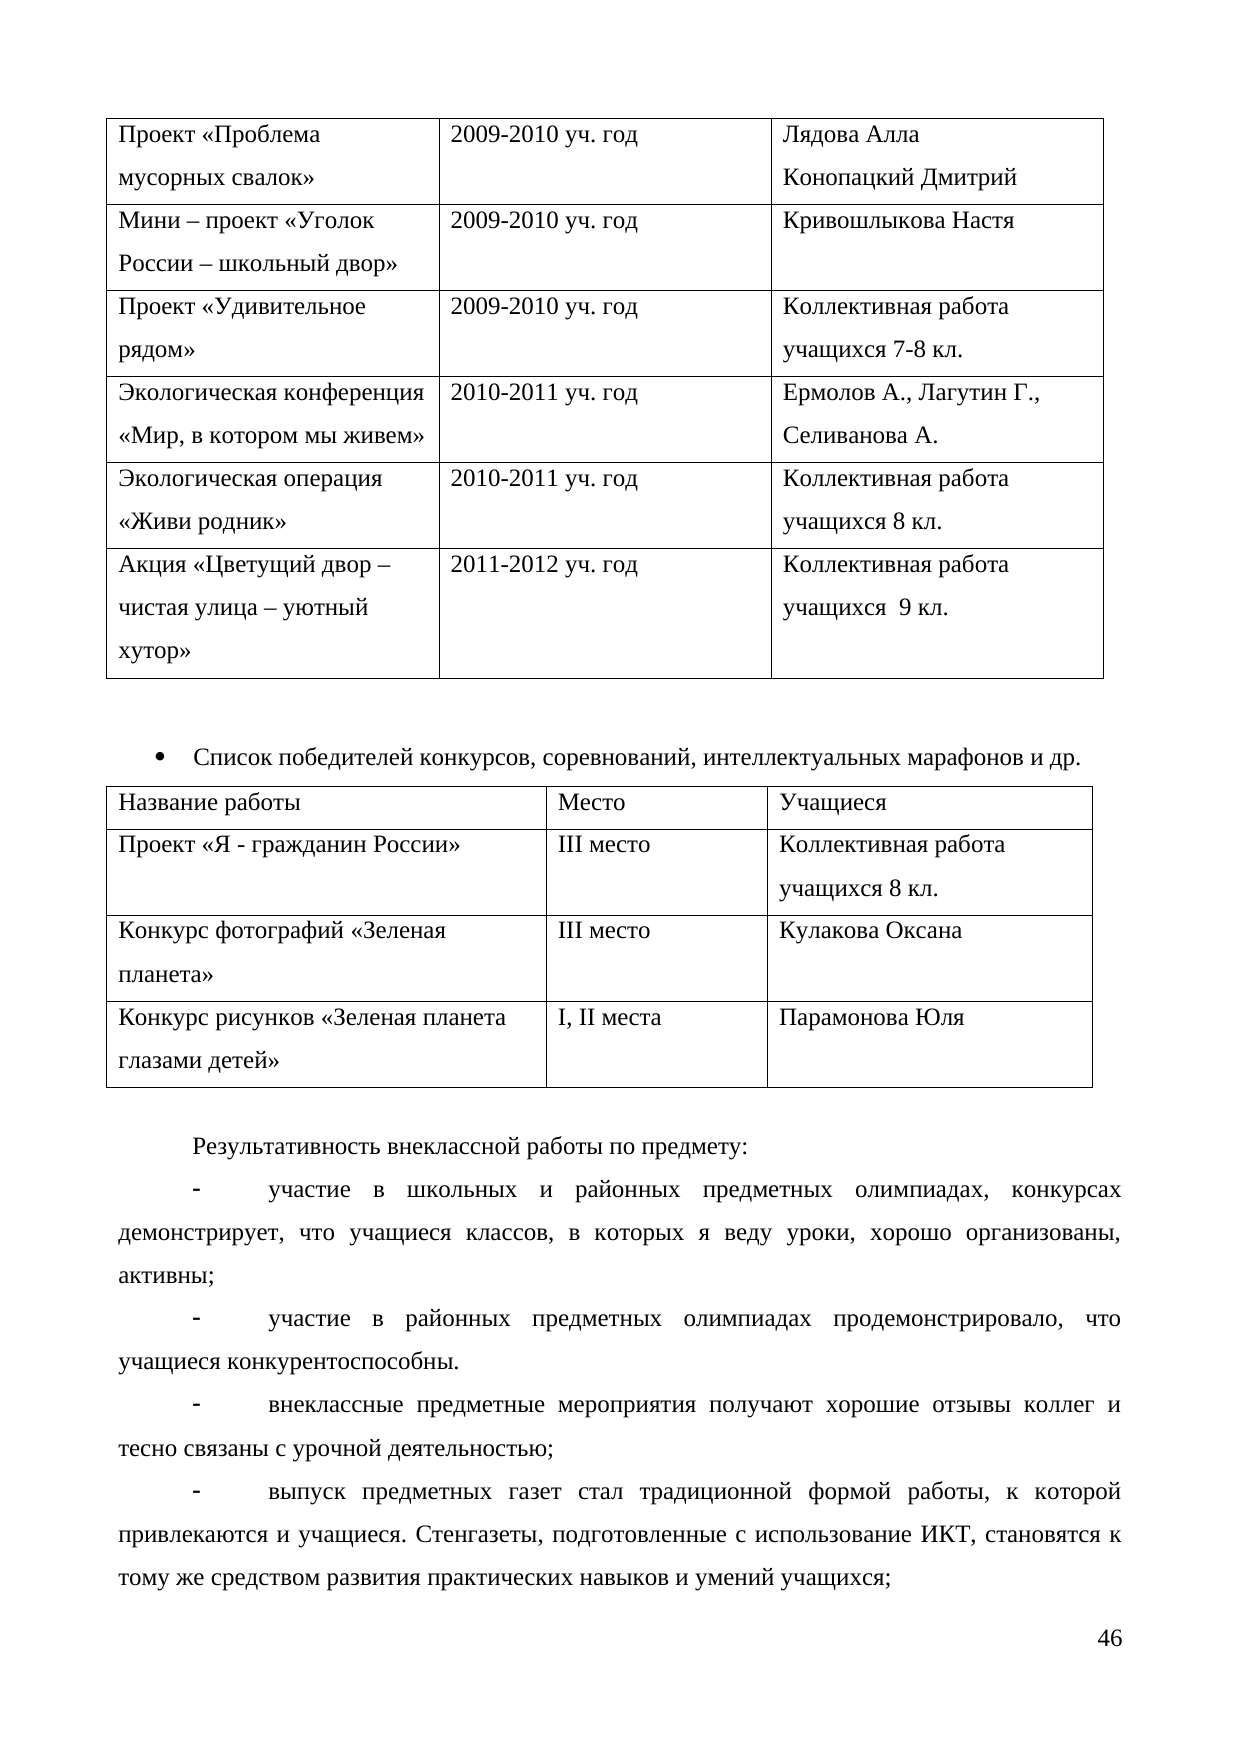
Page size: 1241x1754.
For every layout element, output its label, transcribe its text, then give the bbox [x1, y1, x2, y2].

table_cell I, II места [547, 1002, 767, 1087]
table_header Название работы [107, 787, 546, 828]
table_cell Проект «Проблема мусорных свалок» [107, 119, 439, 204]
table_cell Проект «Я - гражданин России» [107, 830, 546, 914]
table_cell Лядова Алла Конопацкий Дмитрий [772, 119, 1103, 204]
table_cell Коллективная работа учащихся 8 кл. [768, 830, 1092, 914]
table_header Учащиеся [768, 787, 1092, 828]
table_header Место [547, 787, 767, 828]
list участие в районных предметных олимпиадах продемонстрировало, что учащиеся конкурентоспособны. [118, 1303, 1122, 1375]
table_cell Экологическая операция «Живи родник» [107, 463, 439, 548]
table_cell Проект «Удивительное рядом» [107, 291, 439, 376]
table_cell Экологическая конференция «Мир, в котором мы живем» [107, 377, 439, 462]
table_cell 2010-2011 уч. год [440, 377, 771, 462]
table_cell Мини – проект «Уголок России – школьный двор» [107, 205, 439, 290]
table_cell Парамонова Юля [768, 1002, 1092, 1087]
table_cell III место [547, 830, 767, 914]
table_cell 2011-2012 уч. год [440, 549, 771, 677]
table_cell Конкурс рисунков «Зеленая планета глазами детей» [107, 1002, 546, 1087]
table_cell Кривошлыкова Настя [772, 205, 1103, 290]
table_cell 2009-2010 уч. год [440, 119, 771, 204]
table_cell Коллективная работа учащихся 9 кл. [772, 549, 1103, 677]
subtitle Список победителей конкурсов, соревнований, интеллектуальных марафонов и др. [156, 742, 1122, 771]
table_cell 2009-2010 уч. год [440, 205, 771, 290]
list внеклассные предметные мероприятия получают хорошие отзывы коллег и тесно связаны с урочной деятельностью; [118, 1389, 1122, 1461]
table_cell Конкурс фотографий «Зеленая планета» [107, 916, 546, 1001]
text Результативность внеклассной работы по предмету: [118, 1131, 1122, 1159]
table_cell Ермолов А., Лагутин Г., Селиванова А. [772, 377, 1103, 462]
table_cell 2009-2010 уч. год [440, 291, 771, 376]
list выпуск предметных газет стал традиционной формой работы, к которой привлекаются и учащиеся. Стенгазеты, подготовленные с использование ИКТ, становятся к тому же средством развития практических навыков и умений учащихся; [118, 1476, 1122, 1591]
table_cell Коллективная работа учащихся 8 кл. [772, 463, 1103, 548]
list участие в школьных и районных предметных олимпиадах, конкурсах демонстрирует, что учащиеся классов, в которых я веду уроки, хорошо организованы, активны; [118, 1174, 1122, 1289]
table_cell Коллективная работа учащихся 7-8 кл. [772, 291, 1103, 376]
table_cell Кулакова Оксана [768, 916, 1092, 1001]
table_cell III место [547, 916, 767, 1001]
table_cell 2010-2011 уч. год [440, 463, 771, 548]
table_cell Акция «Цветущий двор – чистая улица – уютный хутор» [107, 549, 439, 677]
